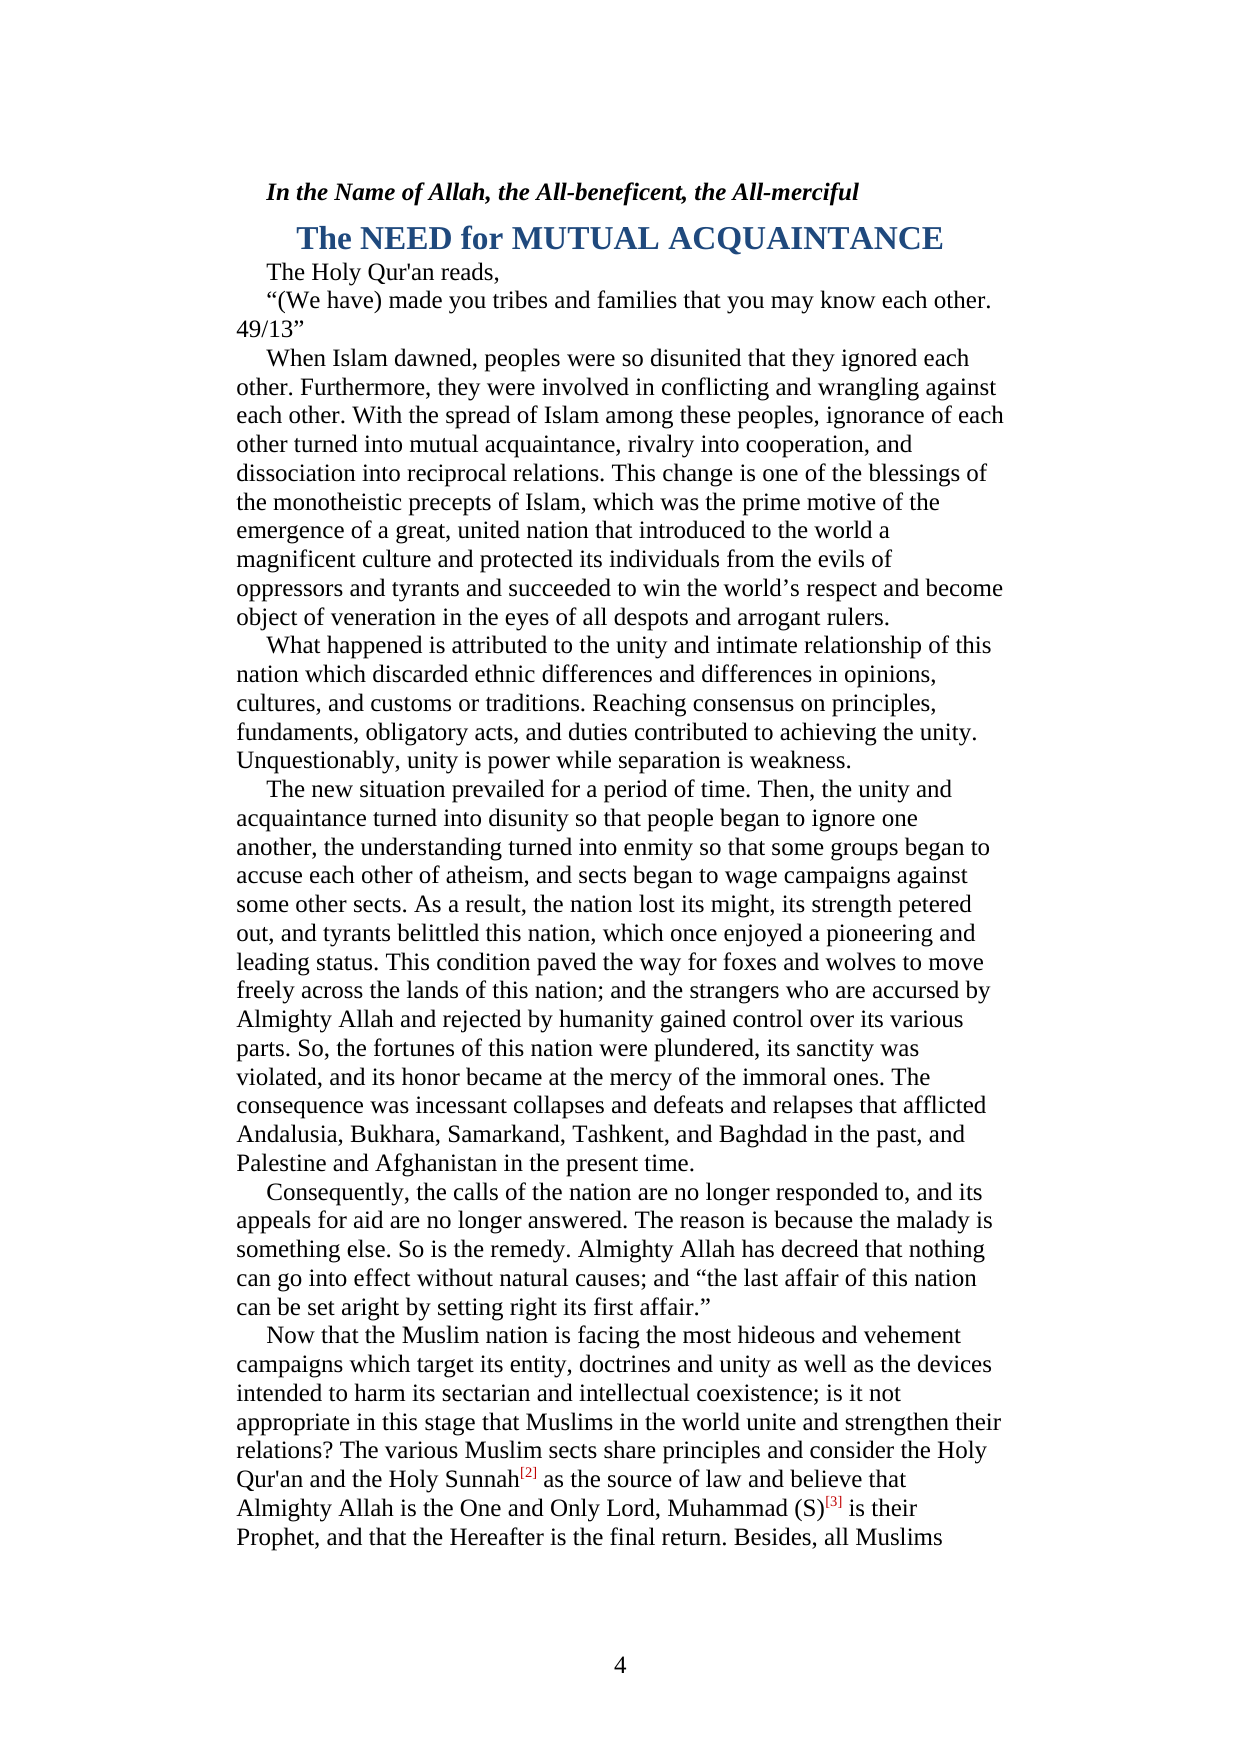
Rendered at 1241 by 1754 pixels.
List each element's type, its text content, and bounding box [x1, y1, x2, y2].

subtitle The NEED for MUTUAL ACQUAINTANCE [236, 218, 1004, 257]
text The Holy Qur'an reads, [236, 257, 1004, 286]
text The new situation prevailed for a period of time. Then, the unity and acquaintance turned into disunity so that people began to ignore one another, the understanding turned into enmity so that some groups began to accuse each other of atheism, and sects began to wage campaigns against some other sects. As a result, the nation lost its might, its strength petered out, and tyrants belittled this nation, which once enjoyed a pioneering and leading status. This condition paved the way for foxes and wolves to move freely across the lands of this nation; and the strangers who are accursed by Almighty Allah and rejected by humanity gained control over its various parts. So, the fortunes of this nation were plundered, its sanctity was violated, and its honor became at the mercy of the immoral ones. The consequence was incessant collapses and defeats and relapses that afflicted Andalusia, Bukhara, Samarkand, Tashkent, and Baghdad in the past, and Palestine and Afghanistan in the present time. [236, 774, 1004, 1177]
text Consequently, the calls of the nation are no longer responded to, and its appeals for aid are no longer answered. The reason is because the malady is something else. So is the remedy. Almighty Allah has decreed that nothing can go into effect without natural causes; and “the last affair of this nation can be set aright by setting right its first affair.” [236, 1177, 1004, 1321]
text “(We have) made you tribes and families that you may know each other. 49/13” [236, 286, 1004, 343]
text What happened is attributed to the unity and intimate relationship of this nation which discarded ethnic differences and differences in opinions, cultures, and customs or traditions. Reaching consensus on principles, fundaments, obligatory acts, and duties contributed to achieving the unity. Unquestionably, unity is power while separation is weakness. [236, 631, 1004, 774]
text When Islam dawned, peoples were so disunited that they ignored each other. Furthermore, they were involved in conflicting and wrangling against each other. With the spread of Islam among these peoples, ignorance of each other turned into mutual acquaintance, rivalry into cooperation, and dissociation into reciprocal relations. This change is one of the blessings of the monotheistic precepts of Islam, which was the prime motive of the emergence of a great, united nation that introduced to the world a magnificent culture and protected its individuals from the evils of oppressors and tyrants and succeeded to win the world’s respect and become object of veneration in the eyes of all despots and arrogant rulers. [236, 343, 1004, 631]
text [236, 1321, 1004, 1551]
text In the Name of Allah, the All-beneficent, the All-merciful [236, 177, 1004, 206]
